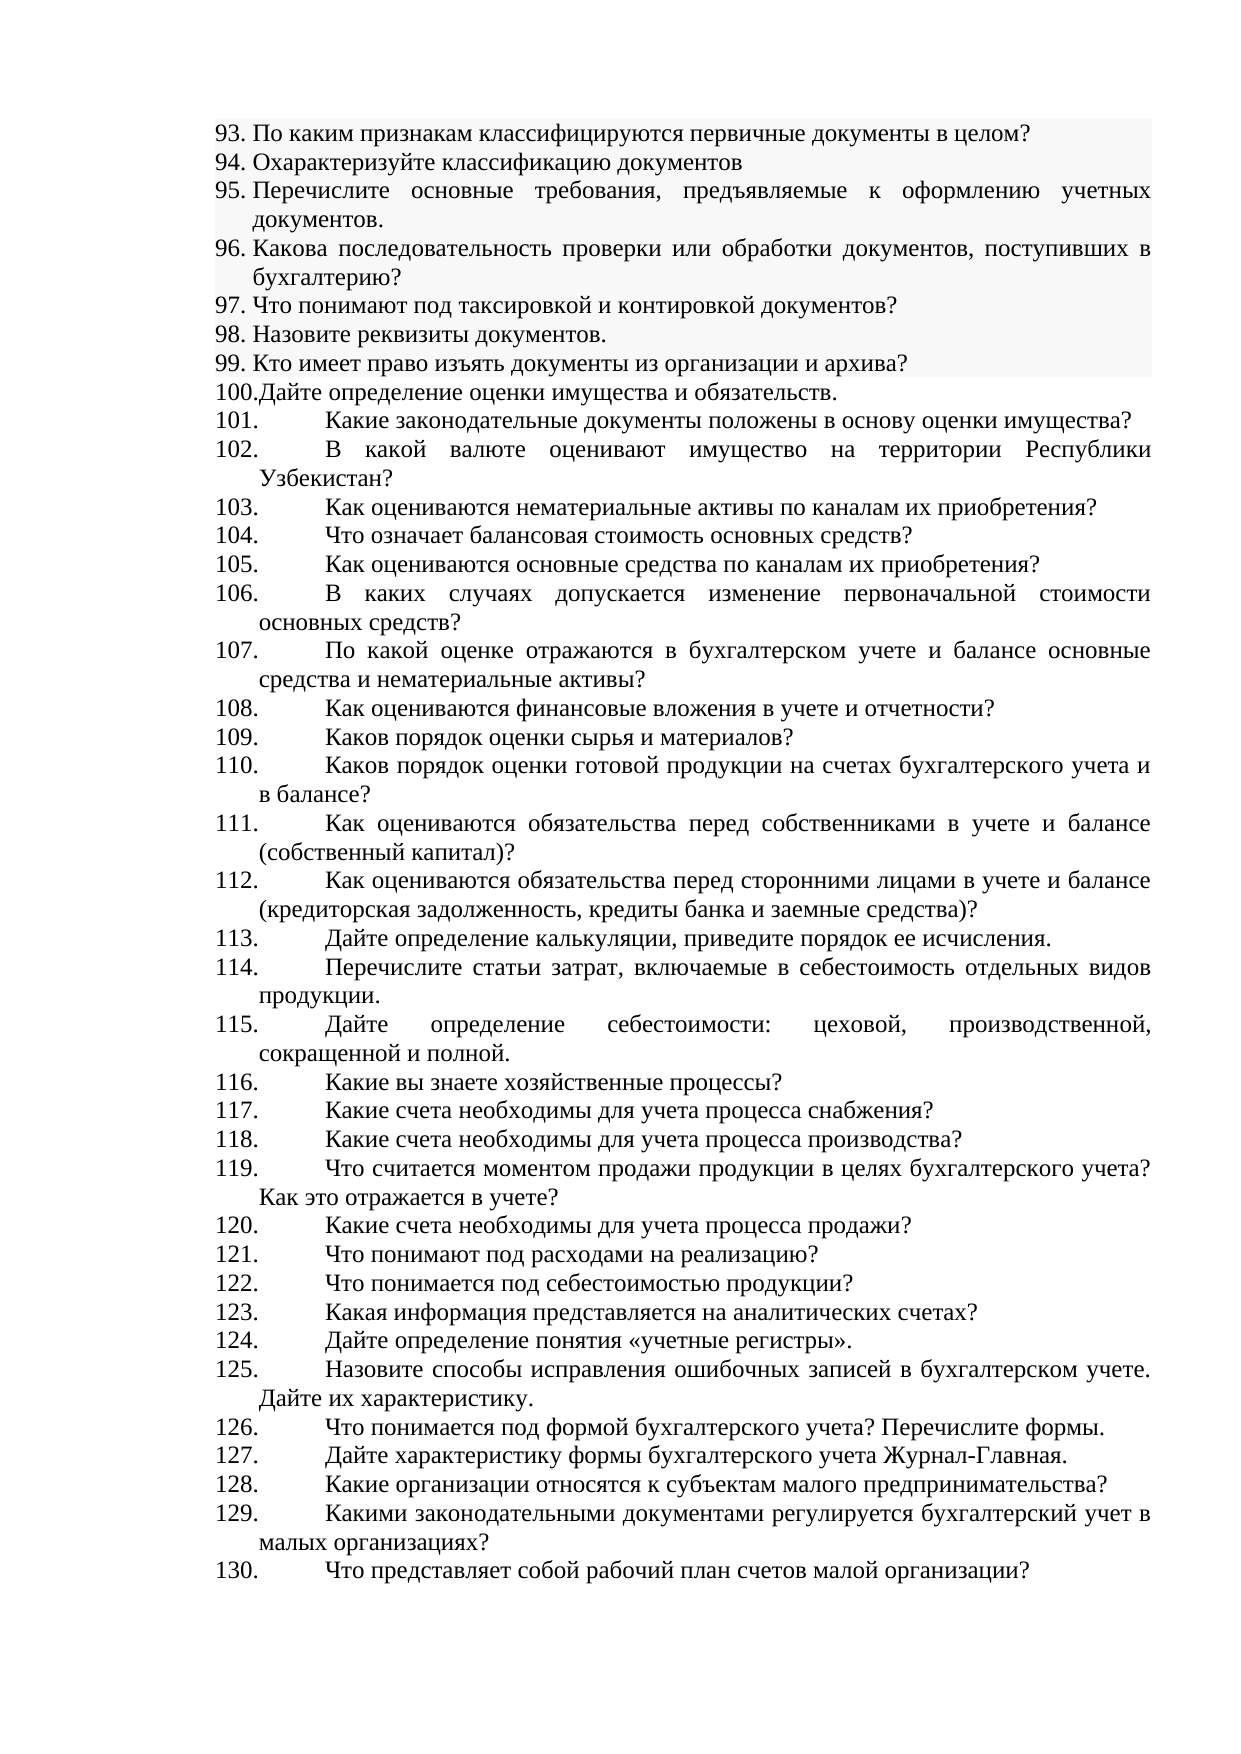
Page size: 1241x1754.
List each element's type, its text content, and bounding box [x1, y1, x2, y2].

list Охарактеризуйте классификацию документов [215, 147, 1152, 176]
list Каков порядок оценки готовой продукции на счетах бухгалтерского учета и в балансе? [215, 751, 1152, 808]
list Дайте определение калькуляции, приведите порядок ее исчисления. [215, 923, 1152, 952]
list Что понимается под формой бухгалтерского учета? Перечислите формы. [215, 1412, 1152, 1441]
list Дайте характеристику формы бухгалтерского учета Журнал-Главная. [215, 1441, 1152, 1469]
list Какие организации относятся к субъектам малого предпринимательства? [215, 1469, 1152, 1498]
list Какие счета необходимы для учета процесса продажи? [215, 1211, 1152, 1239]
text 100.Дайте определение оценки имущества и обязательств. [215, 377, 1152, 406]
list Какие счета необходимы для учета процесса снабжения? [215, 1096, 1152, 1124]
list Как оцениваются обязательства перед собственниками в учете и балансе (собственный капитал)? [215, 808, 1152, 866]
list Какие вы знаете хозяйственные процессы? [215, 1067, 1152, 1096]
list Какие законодательные документы положены в основу оценки имущества? [215, 406, 1152, 434]
list По каким признакам классифицируются первичные документы в целом? [215, 118, 1152, 147]
list Что означает балансовая стоимость основных средств? [215, 521, 1152, 549]
list Какова последовательность проверки или обработки документов, поступивших в бухгалтерию? [215, 233, 1152, 291]
list Дайте определение себестоимости: цеховой, производственной, сокращенной и полной. [215, 1009, 1152, 1067]
list Перечислите основные требования, предъявляемые к оформлению учетных документов. [215, 176, 1152, 233]
list Как оцениваются основные средства по каналам их приобретения? [215, 549, 1152, 578]
list По какой оценке отражаются в бухгалтерском учете и балансе основные средства и нематериальные активы? [215, 636, 1152, 693]
list Назовите способы исправления ошибочных записей в бухгалтерском учете. Дайте их характеристику. [215, 1354, 1152, 1412]
list Как оцениваются финансовые вложения в учете и отчетности? [215, 693, 1152, 722]
list Как оцениваются обязательства перед сторонними лицами в учете и балансе (кредиторская задолженность, кредиты банка и заемные средства)? [215, 866, 1152, 923]
list Дайте определение понятия «учетные регистры». [215, 1326, 1152, 1354]
list Кто имеет право изъять документы из организации и архива? [215, 348, 1152, 377]
list Какие счета необходимы для учета процесса производства? [215, 1124, 1152, 1153]
list Что представляет собой рабочий план счетов малой организации? [215, 1556, 1152, 1584]
list Каков порядок оценки сырья и материалов? [215, 722, 1152, 751]
list Какими законодательными документами регулируется бухгалтерский учет в малых организациях? [215, 1498, 1152, 1556]
list В каких случаях допускается изменение первоначальной стоимости основных средств? [215, 578, 1152, 636]
list Перечислите статьи затрат, включаемые в себестоимость отдельных видов продукции. [215, 952, 1152, 1009]
list Что понимается под себестоимостью продукции? [215, 1268, 1152, 1297]
list Что понимают под расходами на реализацию? [215, 1239, 1152, 1268]
list В какой валюте оценивают имущество на территории Республики Узбекистан? [215, 434, 1152, 492]
list Назовите реквизиты документов. [215, 319, 1152, 348]
list Какая информация представляется на аналитических счетах? [215, 1297, 1152, 1326]
list Что понимают под таксировкой и контировкой документов? [215, 291, 1152, 319]
list Как оцениваются нематериальные активы по каналам их приобретения? [215, 492, 1152, 521]
list Что считается моментом продажи продукции в целях бухгалтерского учета? Как это отражается в учете? [215, 1153, 1152, 1211]
